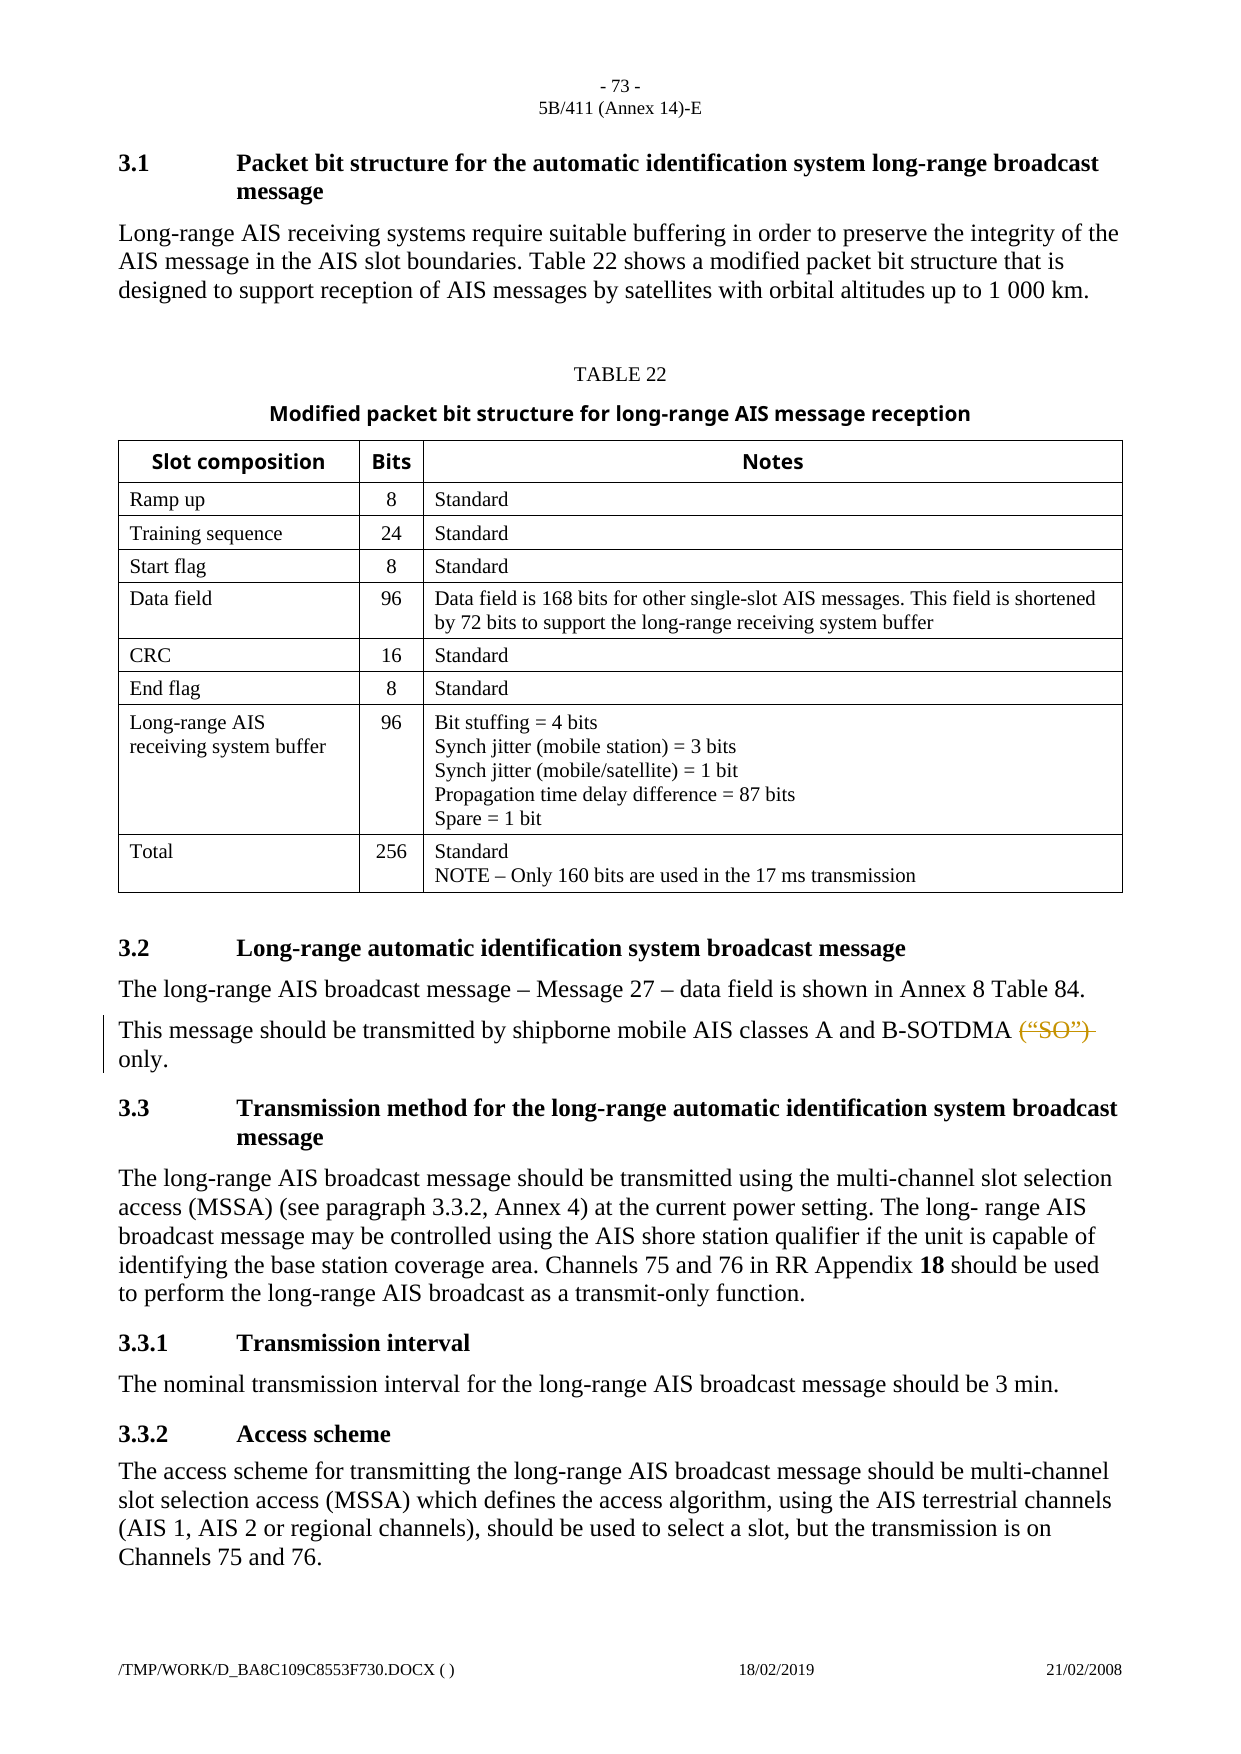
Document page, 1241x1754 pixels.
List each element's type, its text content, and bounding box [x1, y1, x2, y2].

title Modified packet bit structure for long-range AIS message reception [118, 399, 1122, 427]
table_cell Standard [424, 483, 1122, 515]
table_cell Bit stuffing = 4 bits Synch jitter (mobile station) = 3 bits Synch jitter (mobile/satellite) = 1 bit Propagation time delay difference = 87 bits Spare = 1 bit [424, 705, 1122, 834]
table_header Slot composition [119, 441, 359, 482]
table_cell 256 [360, 835, 423, 892]
text TABLE 22 [118, 362, 1122, 386]
table_cell 8 [360, 483, 423, 515]
table_header Notes [424, 441, 1122, 482]
table_cell 96 [360, 583, 423, 637]
text The access scheme for transmitting the long-range AIS broadcast message should be multi-channel slot selection access (MSSA) which defines the access algorithm, using the AIS terrestrial channels (AIS 1, AIS 2 or regional channels), should be used to select a slot, but the transmission is on Channels 75 and 76. [118, 1456, 1122, 1571]
subtitle 3.3.1 Transmission interval [118, 1328, 1122, 1357]
table_cell Start flag [119, 550, 359, 582]
table_cell 24 [360, 516, 423, 549]
subtitle 3.1 Packet bit structure for the automatic identification system long-range broadcast message [118, 148, 1122, 205]
table_cell 8 [360, 672, 423, 704]
table_cell 16 [360, 639, 423, 671]
table_cell Ramp up [119, 483, 359, 515]
text The long-range AIS broadcast message should be transmitted using the multi-channel slot selection access (MSSA) (see paragraph 3.3.2, Annex 4) at the current power setting. The long- range AIS broadcast message may be controlled using the AIS shore station qualifier if the unit is capable of identifying the base station coverage area. Channels 75 and 76 in RR Appendix 18 should be used to perform the long-range AIS broadcast as a transmit-only function. [118, 1163, 1122, 1307]
table_cell Long-range AIS receiving system buffer [119, 705, 359, 834]
table_cell 96 [360, 705, 423, 834]
table_cell Standard [424, 550, 1122, 582]
table_header Bits [360, 441, 423, 482]
table_cell CRC [119, 639, 359, 671]
text This message should be transmitted by shipborne mobile AIS classes A and B-SOTDMA only. [118, 1015, 1122, 1073]
table_cell Data field [119, 583, 359, 637]
text The nominal transmission interval for the long-range AIS broadcast message should be 3 min. [118, 1369, 1122, 1398]
subtitle 3.3.2 Access scheme [118, 1419, 1122, 1448]
table_cell Data field is 168 bits for other single-slot AIS messages. This field is shortened by 72 bits to support the long-range receiving system buffer [424, 583, 1122, 637]
table_cell Standard [424, 639, 1122, 671]
table_cell Training sequence [119, 516, 359, 549]
text Long-range AIS receiving systems require suitable buffering in order to preserve the integrity of the AIS message in the AIS slot boundaries. Table 22 shows a modified packet bit structure that is designed to support reception of AIS messages by satellites with orbital altitudes up to 1 000 km. [118, 218, 1122, 304]
table_cell 8 [360, 550, 423, 582]
table_cell Standard NOTE – Only 160 bits are used in the 17 ms transmission [424, 835, 1122, 892]
table_cell End flag [119, 672, 359, 704]
table_cell Standard [424, 516, 1122, 549]
subtitle 3.2 Long-range automatic identification system broadcast message [118, 933, 1122, 961]
subtitle 3.3 Transmission method for the long-range automatic identification system broadcast message [118, 1093, 1122, 1151]
text The long-range AIS broadcast message – Message 27 – data field is shown in Annex 8 Table 84. [118, 974, 1122, 1003]
table_cell Standard [424, 672, 1122, 704]
table_cell Total [119, 835, 359, 892]
